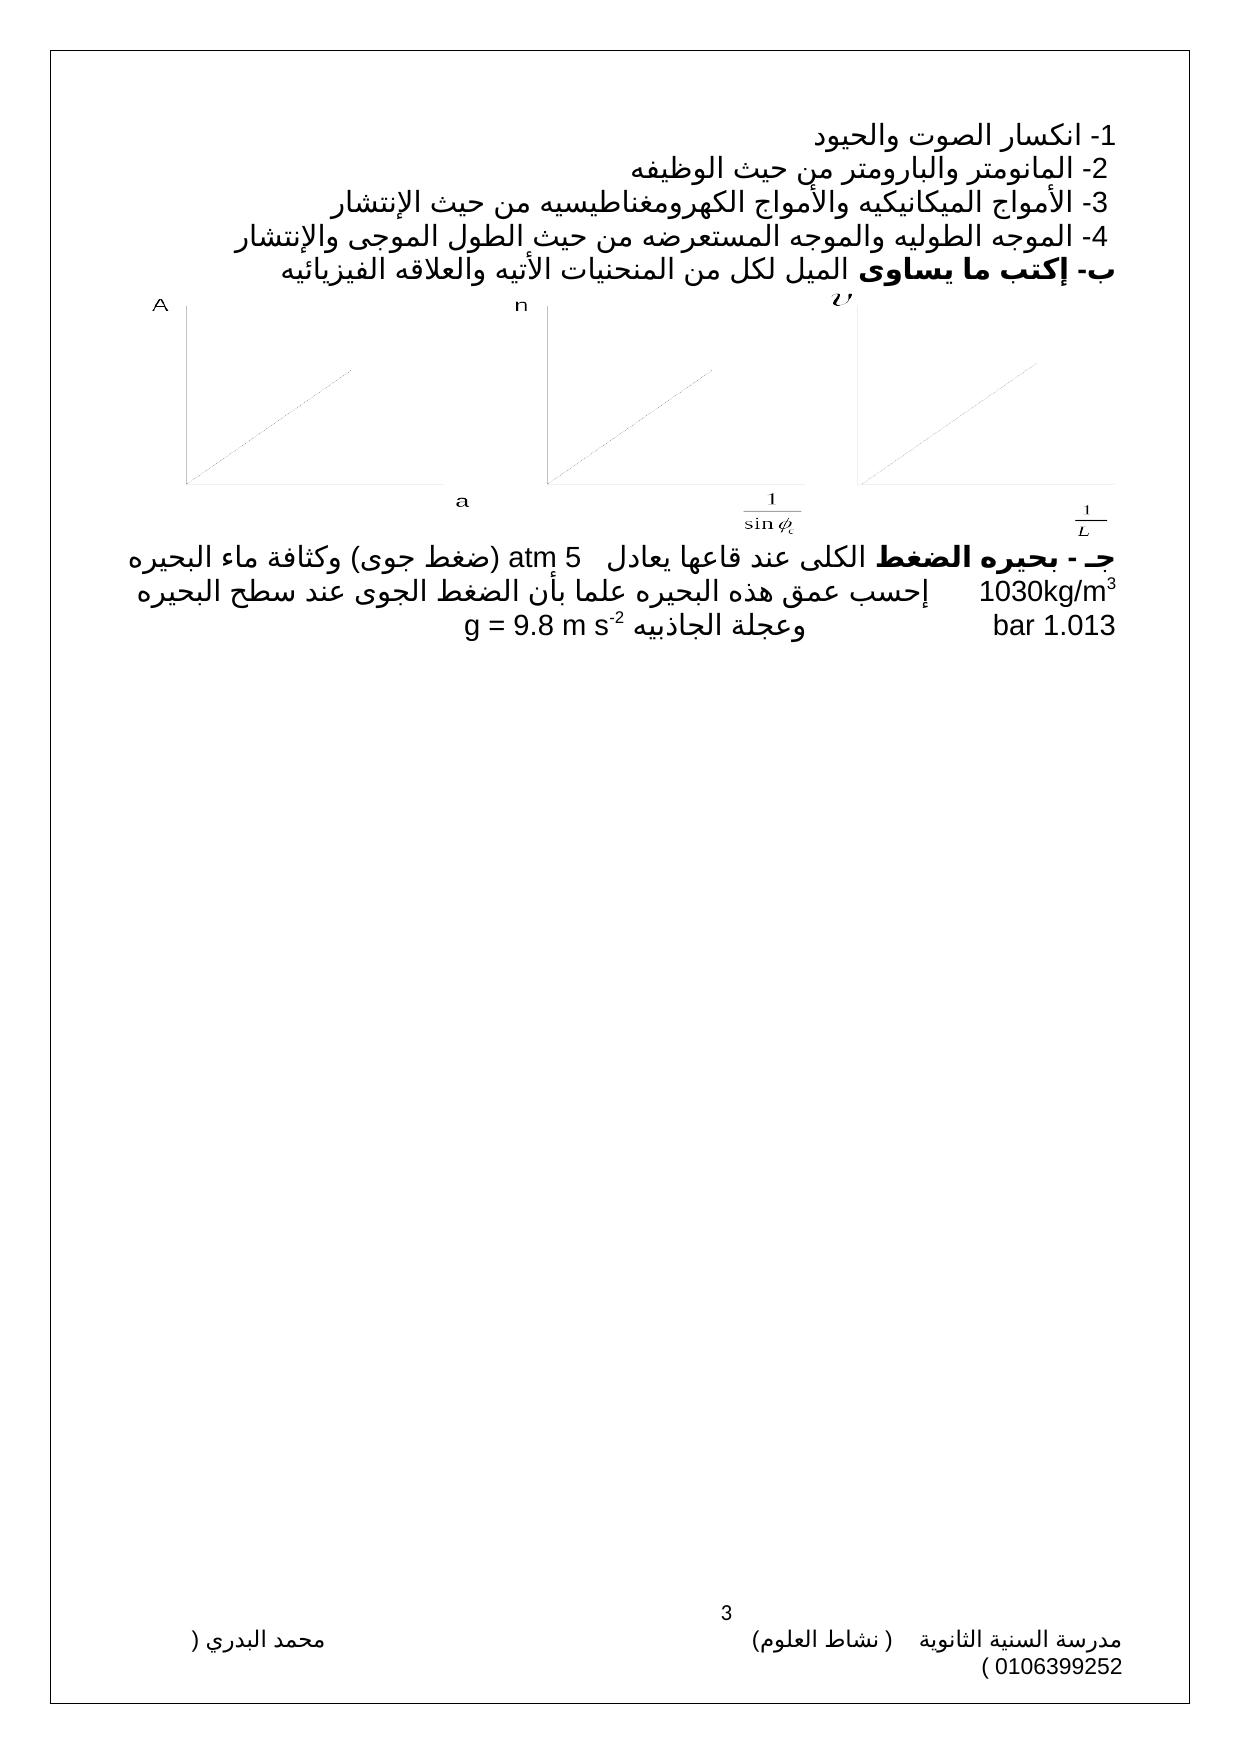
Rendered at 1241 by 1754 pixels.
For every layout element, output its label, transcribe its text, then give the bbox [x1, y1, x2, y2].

text جـ - بحيره الضغط الكلى عند قاعها يعادل 5 atm (ضغط جوى) وكثافة ماء البحيره 1030kg/m3 إحسب عمق هذه البحيره علما بأن الضغط الجوى عند سطح البحيره 1.013 bar وعجلة الجاذبيه g = 9.8 m s-2 [124, 540, 1116, 641]
text 4- الموجه الطوليه والموجه المستعرضه من حيث الطول الموجى والإنتشار [124, 219, 1116, 252]
text 3- الأمواج الميكانيكيه والأمواج الكهرومغناطيسيه من حيث الإنتشار [124, 185, 1116, 219]
text ب- إكتب ما يساوى الميل لكل من المنحنيات الأتيه والعلاقه الفيزيائيه [124, 252, 1116, 286]
text 2- المانومتر والبارومتر من حيث الوظيفه [124, 152, 1116, 185]
text 1- انكسار الصوت والحيود [124, 118, 1116, 152]
